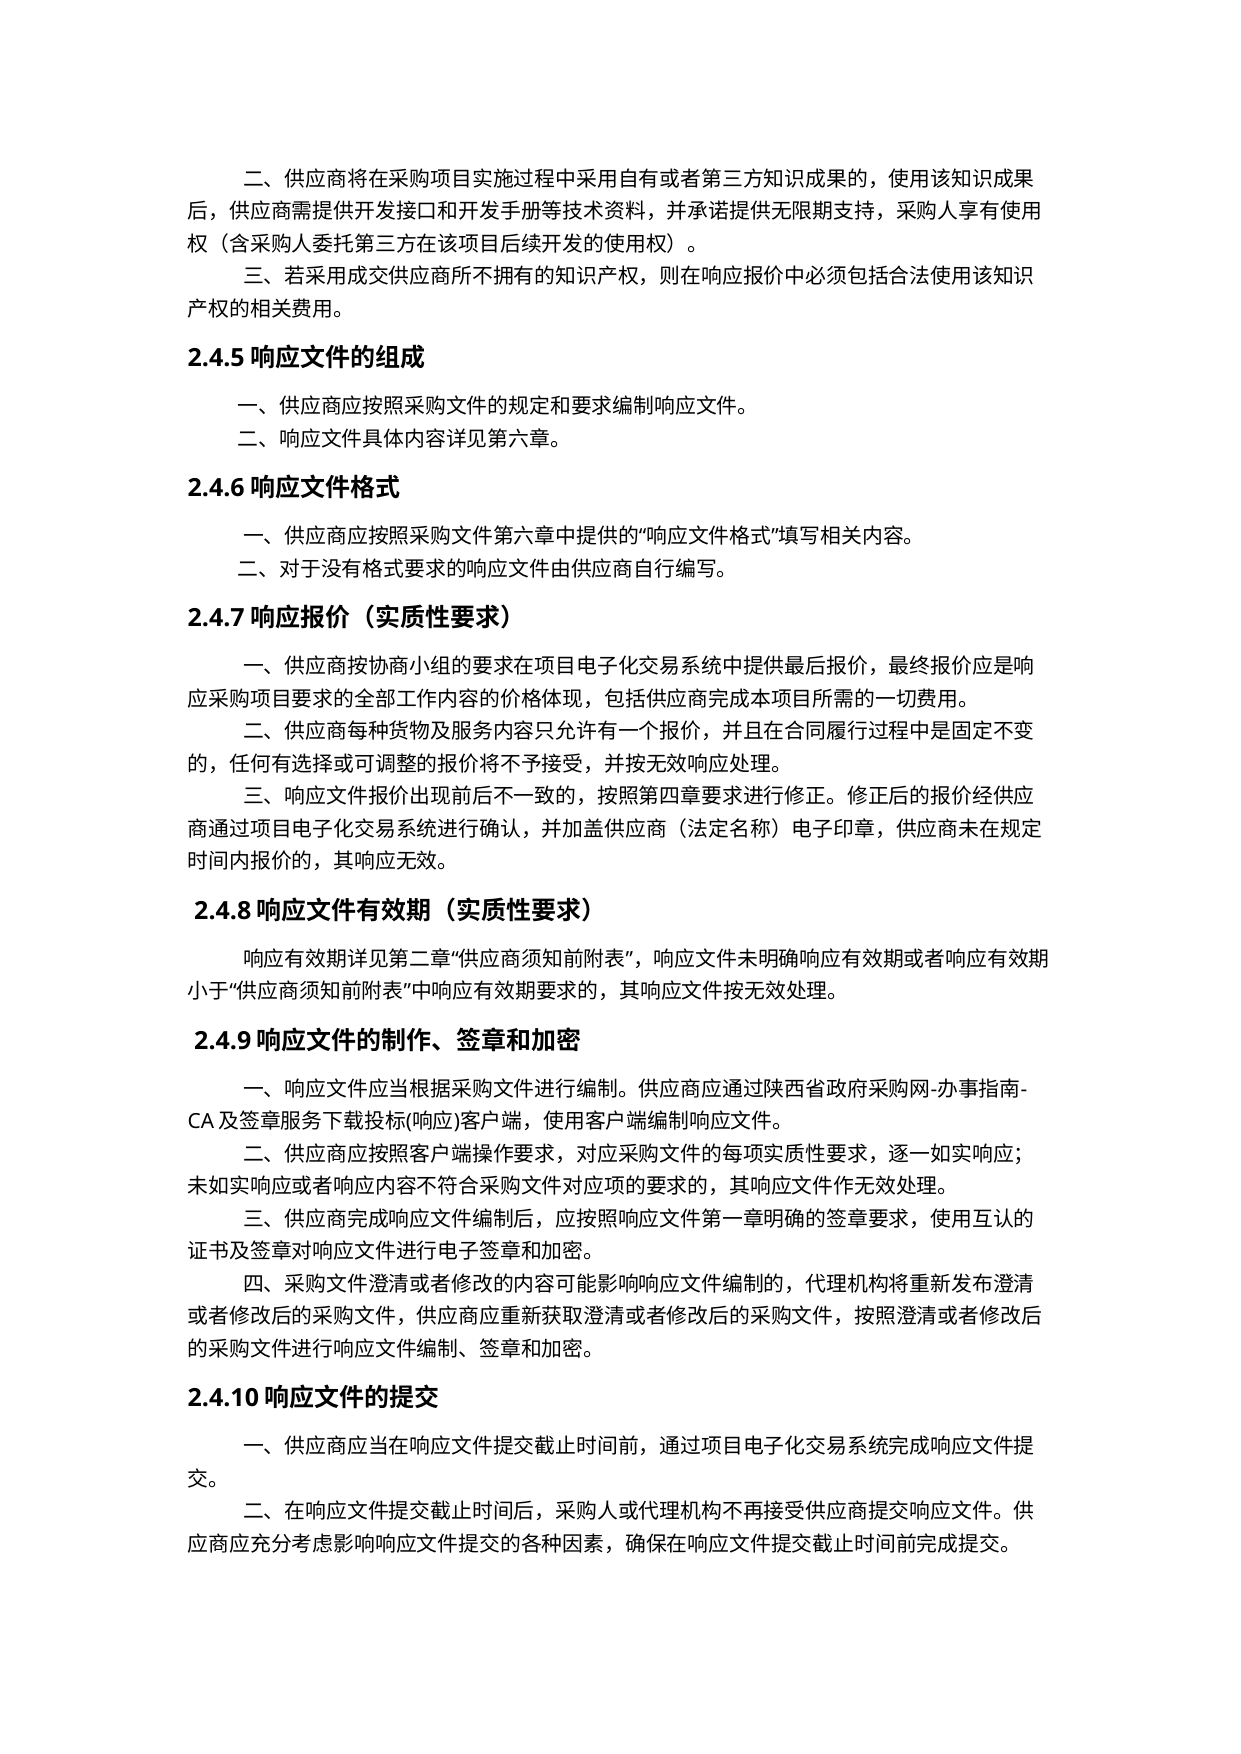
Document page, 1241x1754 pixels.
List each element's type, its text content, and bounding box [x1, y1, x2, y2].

text 2.4.5响应文件的组成 [187, 324, 1053, 389]
text 2.4.6响应文件格式 [187, 454, 1053, 519]
text 三、若采用成交供应商所不拥有的知识产权，则在响应报价中必须包括合法使用该知识产权的相关费用。 [187, 259, 1053, 324]
text 一、供应商应按照采购文件第六章中提供的“响应文件格式”填写相关内容。 [187, 519, 1053, 552]
text 一、供应商应按照采购文件的规定和要求编制响应文件。 [187, 389, 1053, 422]
text 响应有效期详见第二章“供应商须知前附表”，响应文件未明确响应有效期或者响应有效期小于“供应商须知前附表”中响应有效期要求的，其响应文件按无效处理。 [187, 942, 1053, 1007]
text 2.4.8响应文件有效期（实质性要求） [187, 877, 1053, 942]
text 一、响应文件应当根据采购文件进行编制。供应商应通过陕西省政府采购网-办事指南-CA及签章服务下载投标(响应)客户端，使用客户端编制响应文件。 [187, 1072, 1053, 1137]
text 二、在响应文件提交截止时间后，采购人或代理机构不再接受供应商提交响应文件。供应商应充分考虑影响响应文件提交的各种因素，确保在响应文件提交截止时间前完成提交。 [187, 1494, 1053, 1559]
text 2.4.9响应文件的制作、签章和加密 [187, 1007, 1053, 1072]
text 二、供应商应按照客户端操作要求，对应采购文件的每项实质性要求，逐一如实响应；未如实响应或者响应内容不符合采购文件对应项的要求的，其响应文件作无效处理。 [187, 1137, 1053, 1202]
text 一、供应商按协商小组的要求在项目电子化交易系统中提供最后报价，最终报价应是响应采购项目要求的全部工作内容的价格体现，包括供应商完成本项目所需的一切费用。 [187, 649, 1053, 714]
text 一、供应商应当在响应文件提交截止时间前，通过项目电子化交易系统完成响应文件提交。 [187, 1429, 1053, 1494]
text 二、对于没有格式要求的响应文件由供应商自行编写。 [187, 552, 1053, 584]
text 2.4.7响应报价（实质性要求） [187, 584, 1053, 649]
text 三、供应商完成响应文件编制后，应按照响应文件第一章明确的签章要求，使用互认的证书及签章对响应文件进行电子签章和加密。 [187, 1202, 1053, 1267]
text 三、响应文件报价出现前后不一致的，按照第四章要求进行修正。修正后的报价经供应商通过项目电子化交易系统进行确认，并加盖供应商（法定名称）电子印章，供应商未在规定时间内报价的，其响应无效。 [187, 779, 1053, 877]
text 二、响应文件具体内容详见第六章。 [187, 422, 1053, 454]
text 二、供应商将在采购项目实施过程中采用自有或者第三方知识成果的，使用该知识成果后，供应商需提供开发接口和开发手册等技术资料，并承诺提供无限期支持，采购人享有使用权（含采购人委托第三方在该项目后续开发的使用权）。 [187, 162, 1053, 259]
text 2.4.10响应文件的提交 [187, 1364, 1053, 1429]
text 二、供应商每种货物及服务内容只允许有一个报价，并且在合同履行过程中是固定不变的，任何有选择或可调整的报价将不予接受，并按无效响应处理。 [187, 714, 1053, 779]
text 四、采购文件澄清或者修改的内容可能影响响应文件编制的，代理机构将重新发布澄清或者修改后的采购文件，供应商应重新获取澄清或者修改后的采购文件，按照澄清或者修改后的采购文件进行响应文件编制、签章和加密。 [187, 1267, 1053, 1364]
